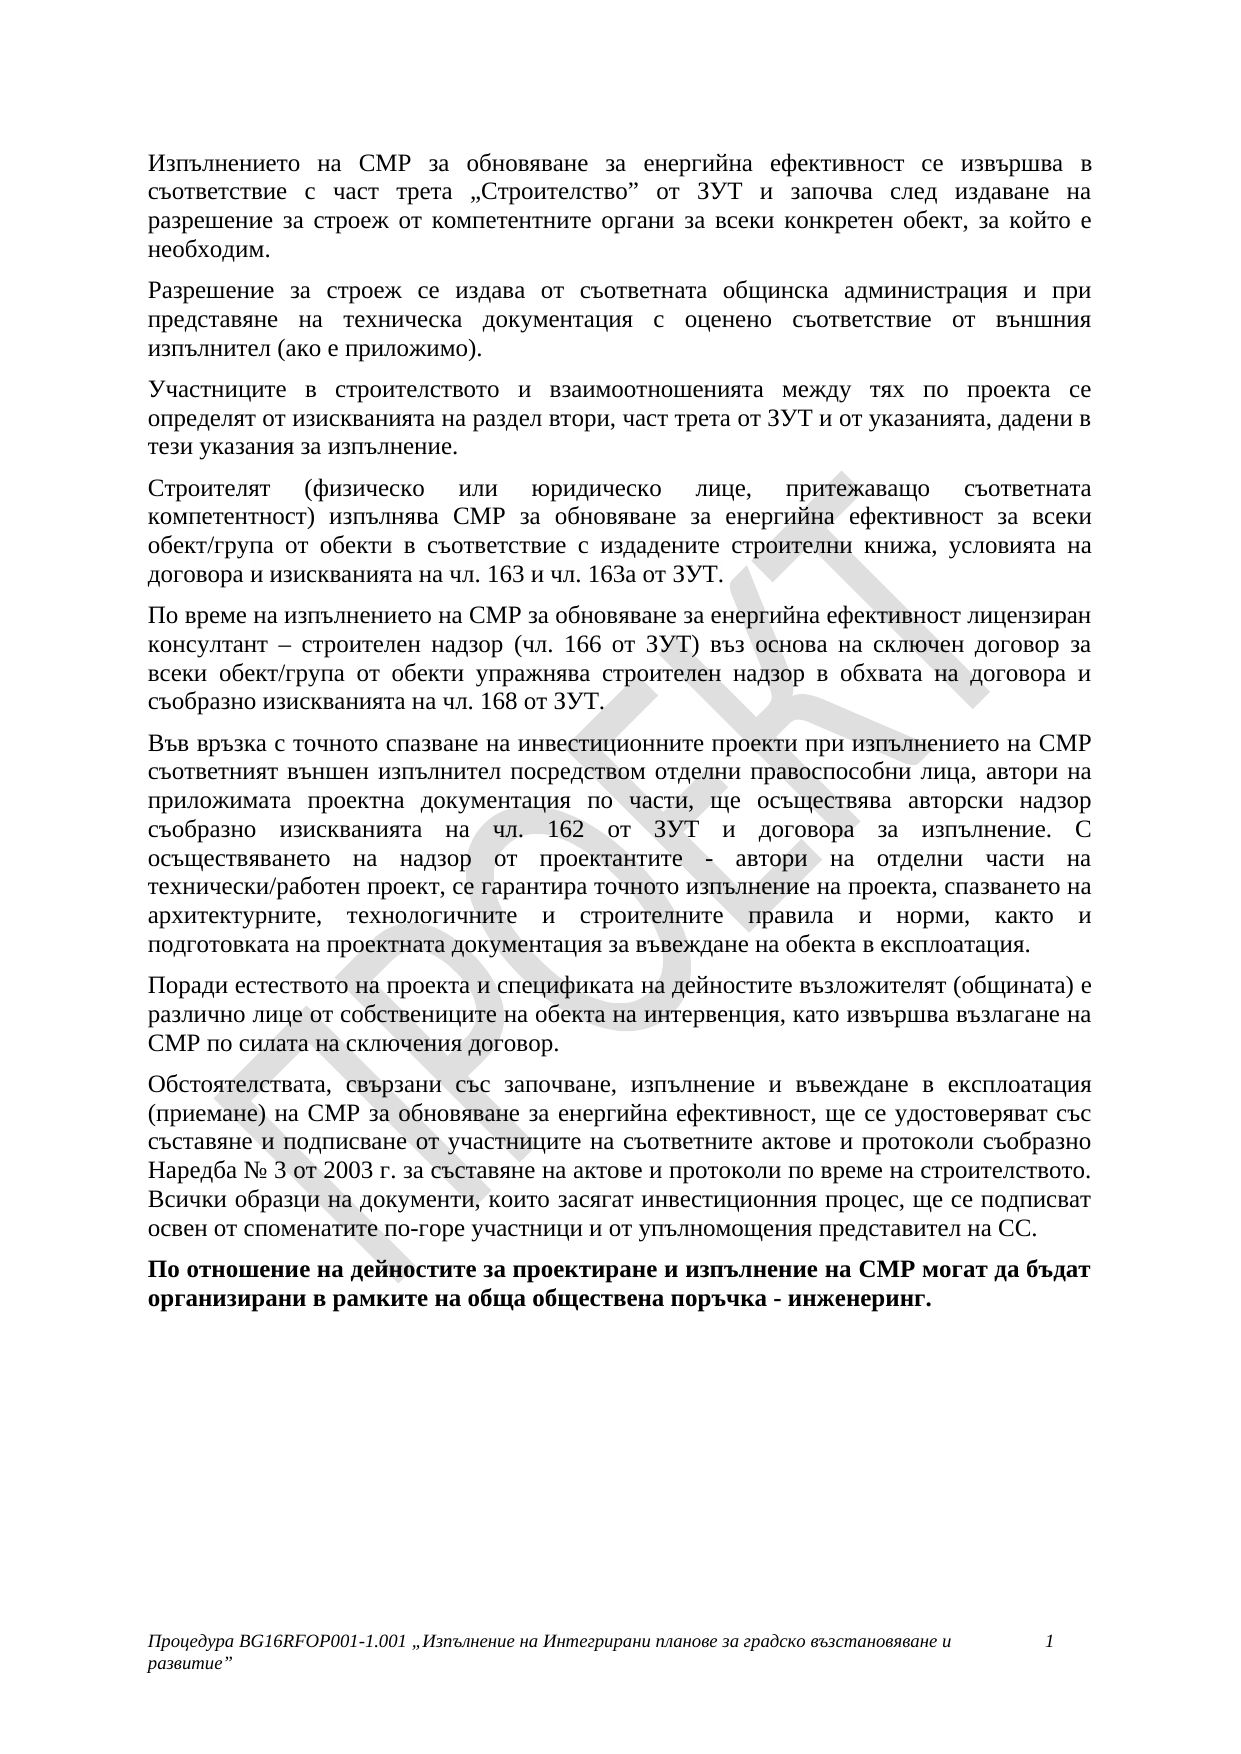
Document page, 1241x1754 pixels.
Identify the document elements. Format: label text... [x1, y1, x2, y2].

text Обстоятелствата, свързани със започване, изпълнение и въвеждане в експлоатация (приемане) на СМР за обновяване за енергийна ефективност, ще се удостоверяват със съставяне и подписване от участниците на съответните актове и протоколи съобразно Наредба № 3 от 2003 г. за съставяне на актове и протоколи по време на строителството. Всички образци на документи, които засягат инвестиционния процес, ще се подписват освен от споменатите по-горе участници и от упълномощения представител на СС. [148, 1069, 1093, 1241]
text Участниците в строителството и взаимоотношенията между тях по проекта се определят от изискванията на раздел втори, част трета от ЗУТ и от указанията, дадени в тези указания за изпълнение. [148, 374, 1093, 460]
text Разрешение за строеж се издава от съответната общинска администрация и при представяне на техническа документация с оценено съответствие от външния изпълнител (ако е приложимо). [148, 275, 1093, 361]
text Във връзка с точното спазване на инвестиционните проекти при изпълнението на СМР съответният външен изпълнител посредством отделни правоспособни лица, автори на приложимата проектна документация по части, ще осъществява авторски надзор съобразно изискванията на чл. 162 от ЗУТ и договора за изпълнение. С осъществяването на надзор от проектантите - автори на отделни части на технически/работен проект, се гарантира точното изпълнение на проекта, спазването на архитектурните, технологичните и строителните правила и норми, както и подготовката на проектната документация за въвеждане на обекта в експлоатация. [148, 728, 1093, 958]
text Строителят (физическо или юридическо лице, притежаващо съответната компетентност) изпълнява СМР за обновяване за енергийна ефективност за всеки обект/група от обекти в съответствие с издадените строителни книжа, условията на договора и изискванията на чл. 163 и чл. 163а от ЗУТ. [148, 473, 1093, 588]
text Изпълнението на СМР за обновяване за енергийна ефективност се извършва в съответствие с част трета „Строителство” от ЗУТ и започва след издаване на разрешение за строеж от компетентните органи за всеки конкретен обект, за който е необходим. [148, 148, 1093, 263]
text По отношение на дейностите за проектиране и изпълнение на СМР могат да бъдат организирани в рамките на обща обществена поръчка - инженеринг. [148, 1254, 1093, 1311]
text По време на изпълнението на СМР за обновяване за енергийна ефективност лицензиран консултант – строителен надзор (чл. 166 от ЗУТ) въз основа на сключен договор за всеки обект/група от обекти упражнява строителен надзор в обхвата на договора и съобразно изискванията на чл. 168 от ЗУТ. [148, 600, 1093, 715]
text Поради естеството на проекта и спецификата на дейностите възложителят (общината) е различно лице от собствениците на обекта на интервенция, като извършва възлагане на СМР по силата на сключения договор. [148, 970, 1093, 1056]
